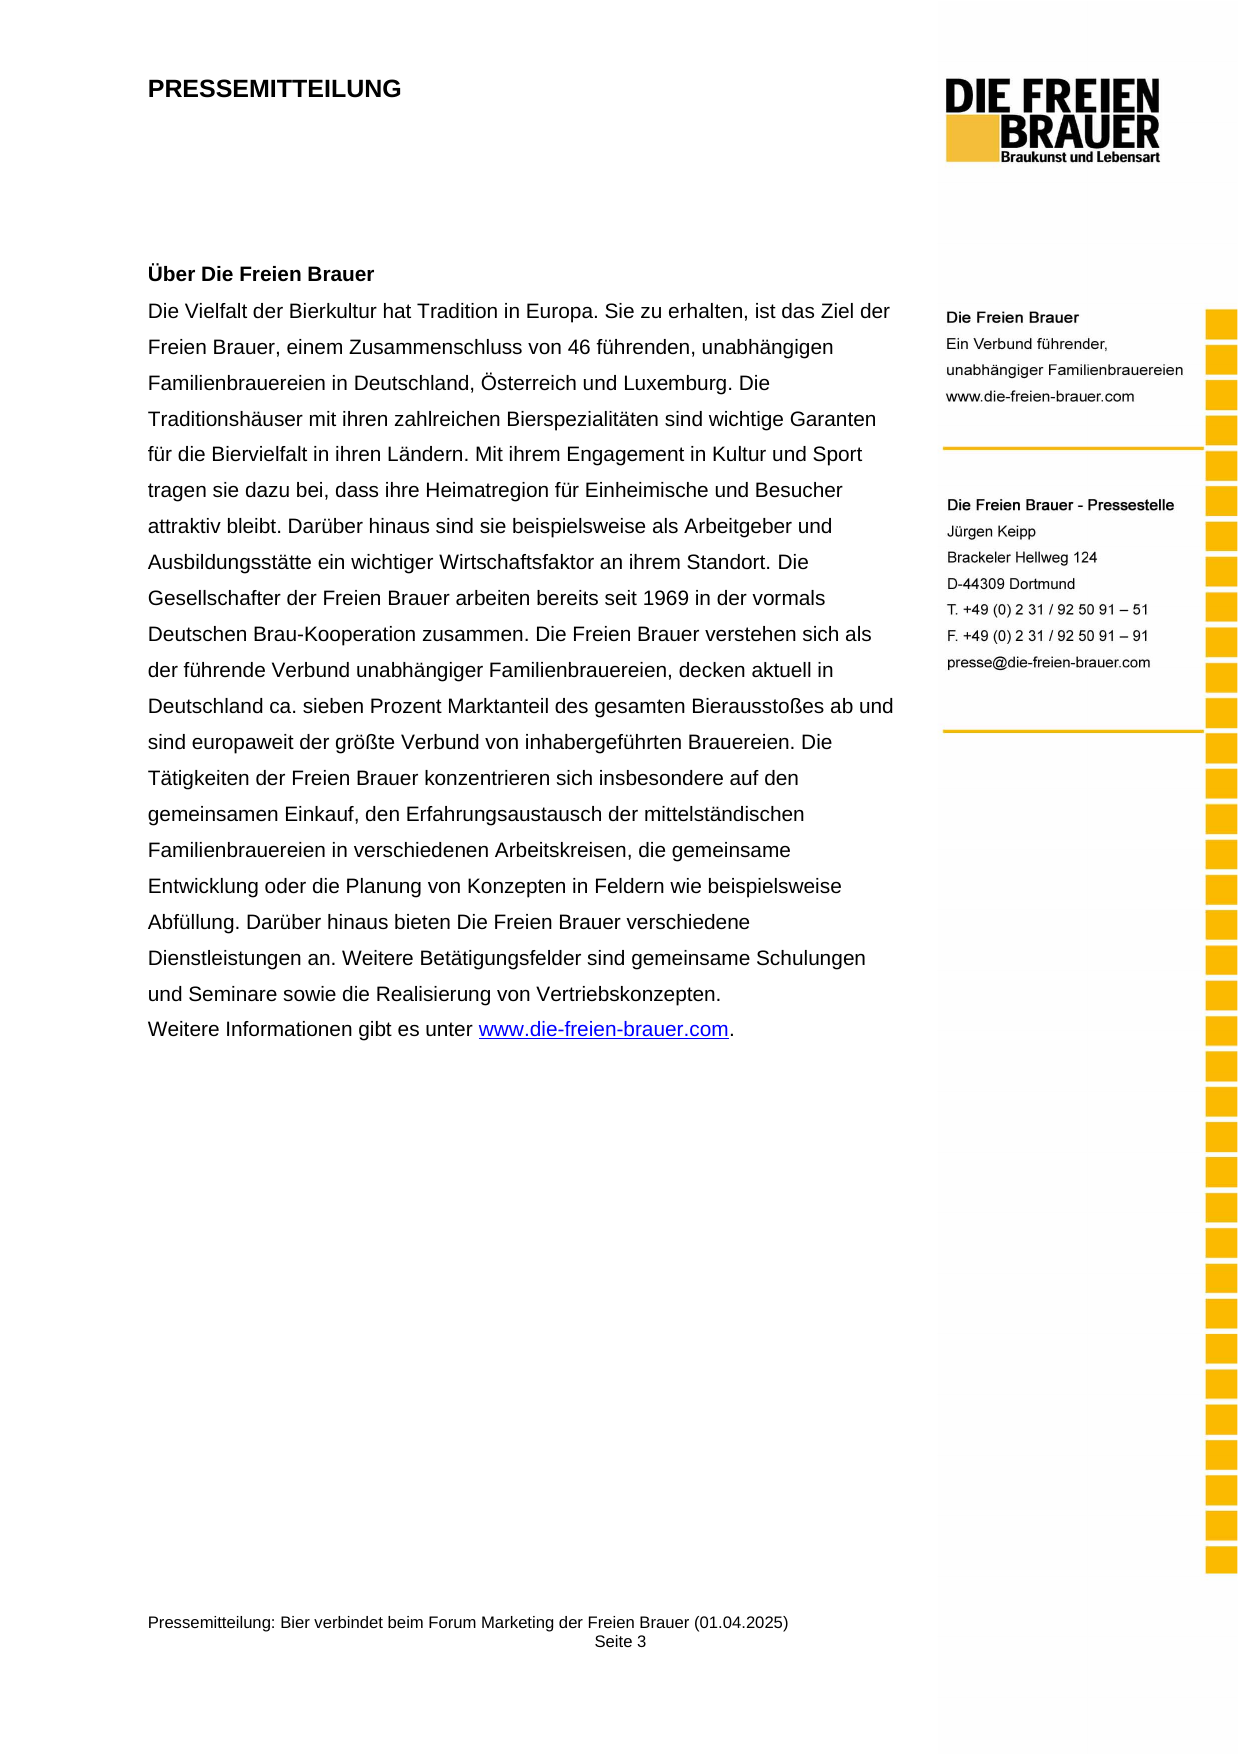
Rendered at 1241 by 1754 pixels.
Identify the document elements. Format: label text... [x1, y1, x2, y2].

text Weitere Informationen gibt es unter www.die-freien-brauer.com. [148, 1017, 901, 1041]
text Die Vielfalt der Bierkultur hat Tradition in Europa. Sie zu erhalten, ist das Ziel der Freien Brauer, einem Zusammenschluss von 46 führenden, unabhängigen Familienbrauereien in Deutschland, Österreich und Luxemburg. Die Traditionshäuser mit ihren zahlreichen Bierspezialitäten sind wichtige Garanten für die Biervielfalt in ihren Ländern. Mit ihrem Engagement in Kultur und Sport tragen sie dazu bei, dass ihre Heimatregion für Einheimische und Besucher attraktiv bleibt. Darüber hinaus sind sie beispielsweise als Arbeitgeber und Ausbildungsstätte ein wichtiger Wirtschaftsfaktor an ihrem Standort. Die Gesellschafter der Freien Brauer arbeiten bereits seit 1969 in der vormals Deutschen Brau-Kooperation zusammen. Die Freien Brauer verstehen sich als der führende Verbund unabhängiger Familienbrauereien, decken aktuell in Deutschland ca. sieben Prozent Marktanteil des gesamten Bierausstoßes ab und sind europaweit der größte Verbund von inhabergeführten Brauereien. Die Tätigkeiten der Freien Brauer konzentrieren sich insbesondere auf den gemeinsamen Einkauf, den Erfahrungsaustausch der mittelständischen Familienbrauereien in verschiedenen Arbeitskreisen, die gemeinsame Entwicklung oder die Planung von Konzepten in Feldern wie beispielsweise Abfüllung. Darüber hinaus bieten Die Freien Brauer verschiedene Dienstleistungen an. Weitere Betätigungsfelder sind gemeinsame Schulungen und Seminare sowie die Realisierung von Vertriebskonzepten. [148, 298, 901, 1005]
text Über Die Freien Brauer [148, 262, 901, 286]
picture [937, 1, 1238, 1754]
